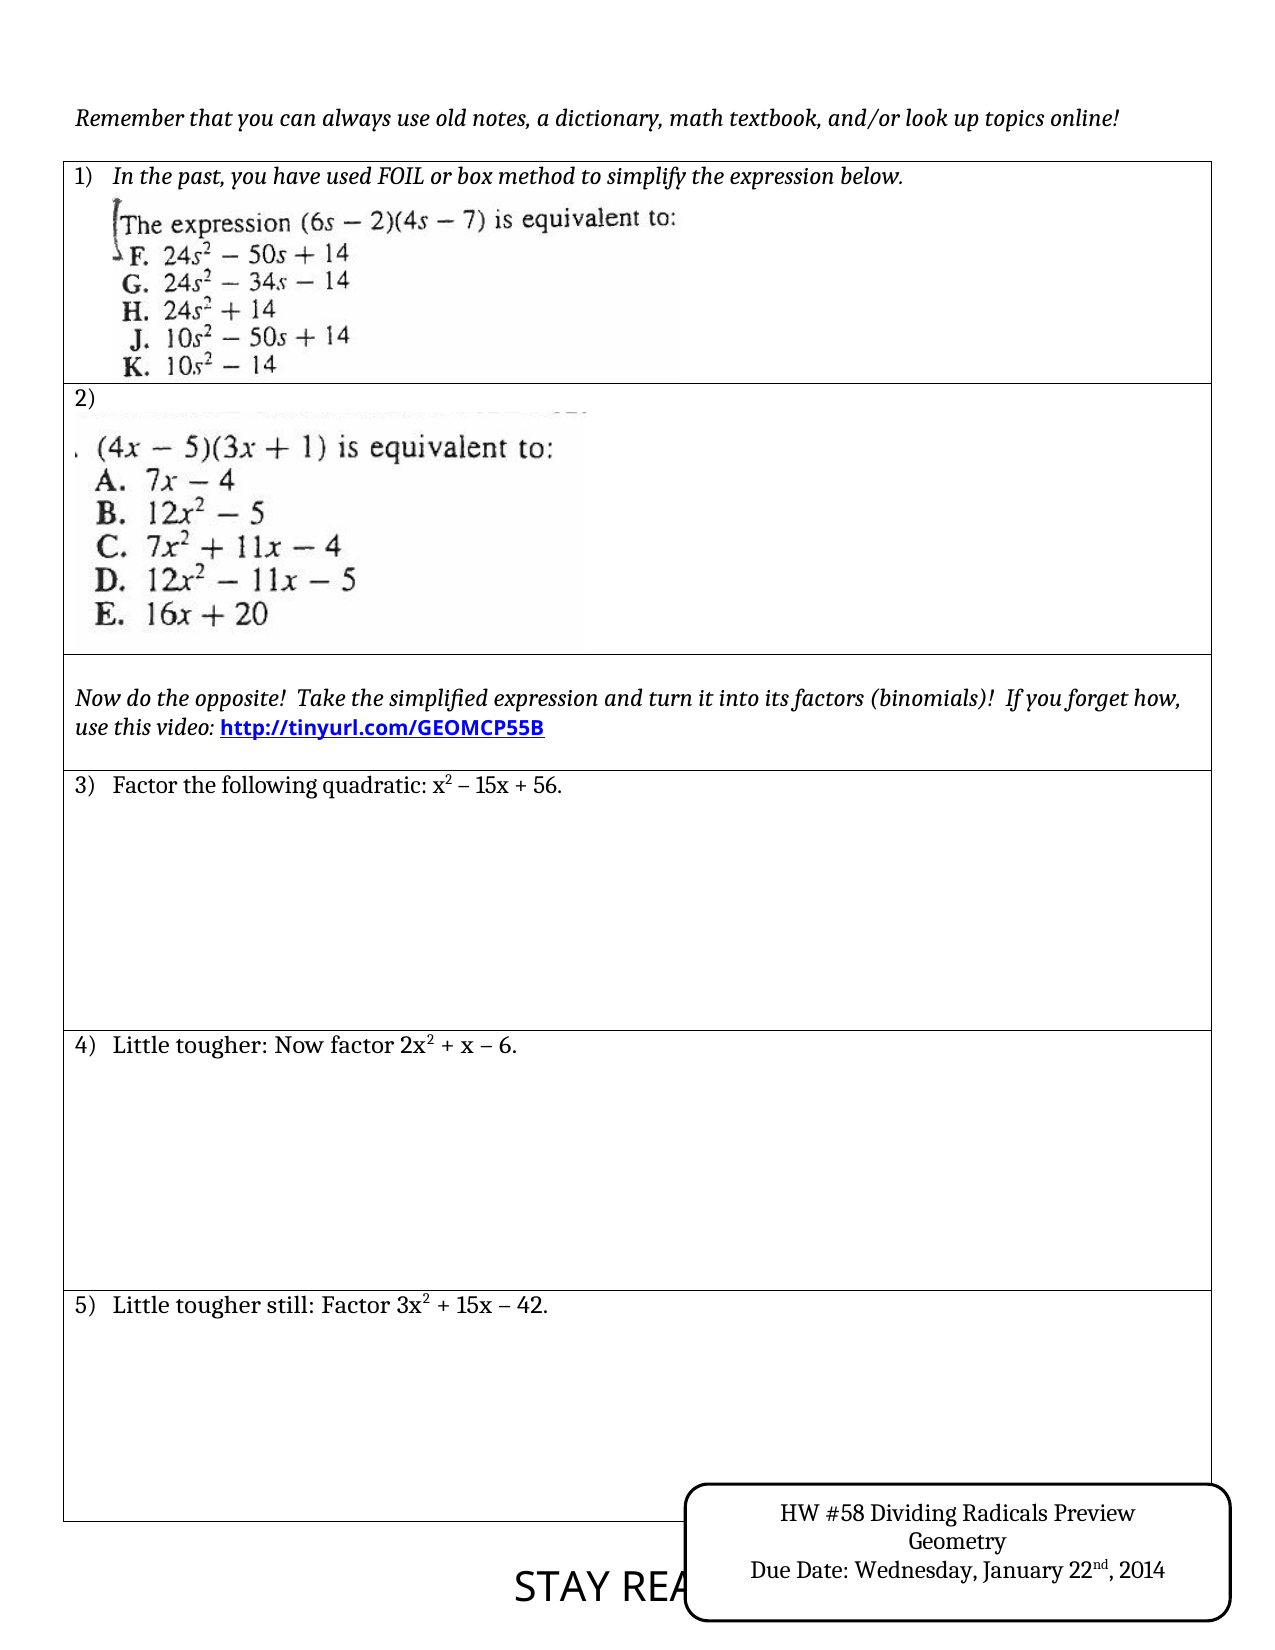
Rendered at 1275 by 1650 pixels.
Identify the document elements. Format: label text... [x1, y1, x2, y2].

table_cell Little tougher still: Factor 3x2 + 15x – 42. [64, 1291, 1211, 1521]
table_cell Now do the opposite! Take the simplified expression and turn it into its factors (binomials)! If you forget how, use this video: http://tinyurl.com/GEOMCP55B [64, 655, 1211, 770]
table_cell Little tougher: Now factor 2x2 + x – 6. [64, 1031, 1211, 1290]
table_cell [64, 384, 1211, 654]
text Remember that you can always use old notes, a dictionary, math textbook, and/or look up topics online! [75, 104, 1200, 132]
table_header In the past, you have used FOIL or box method to simplify the expression below. [64, 162, 1211, 383]
table_cell Factor the following quadratic: x2 – 15x + 56. [64, 771, 1211, 1030]
